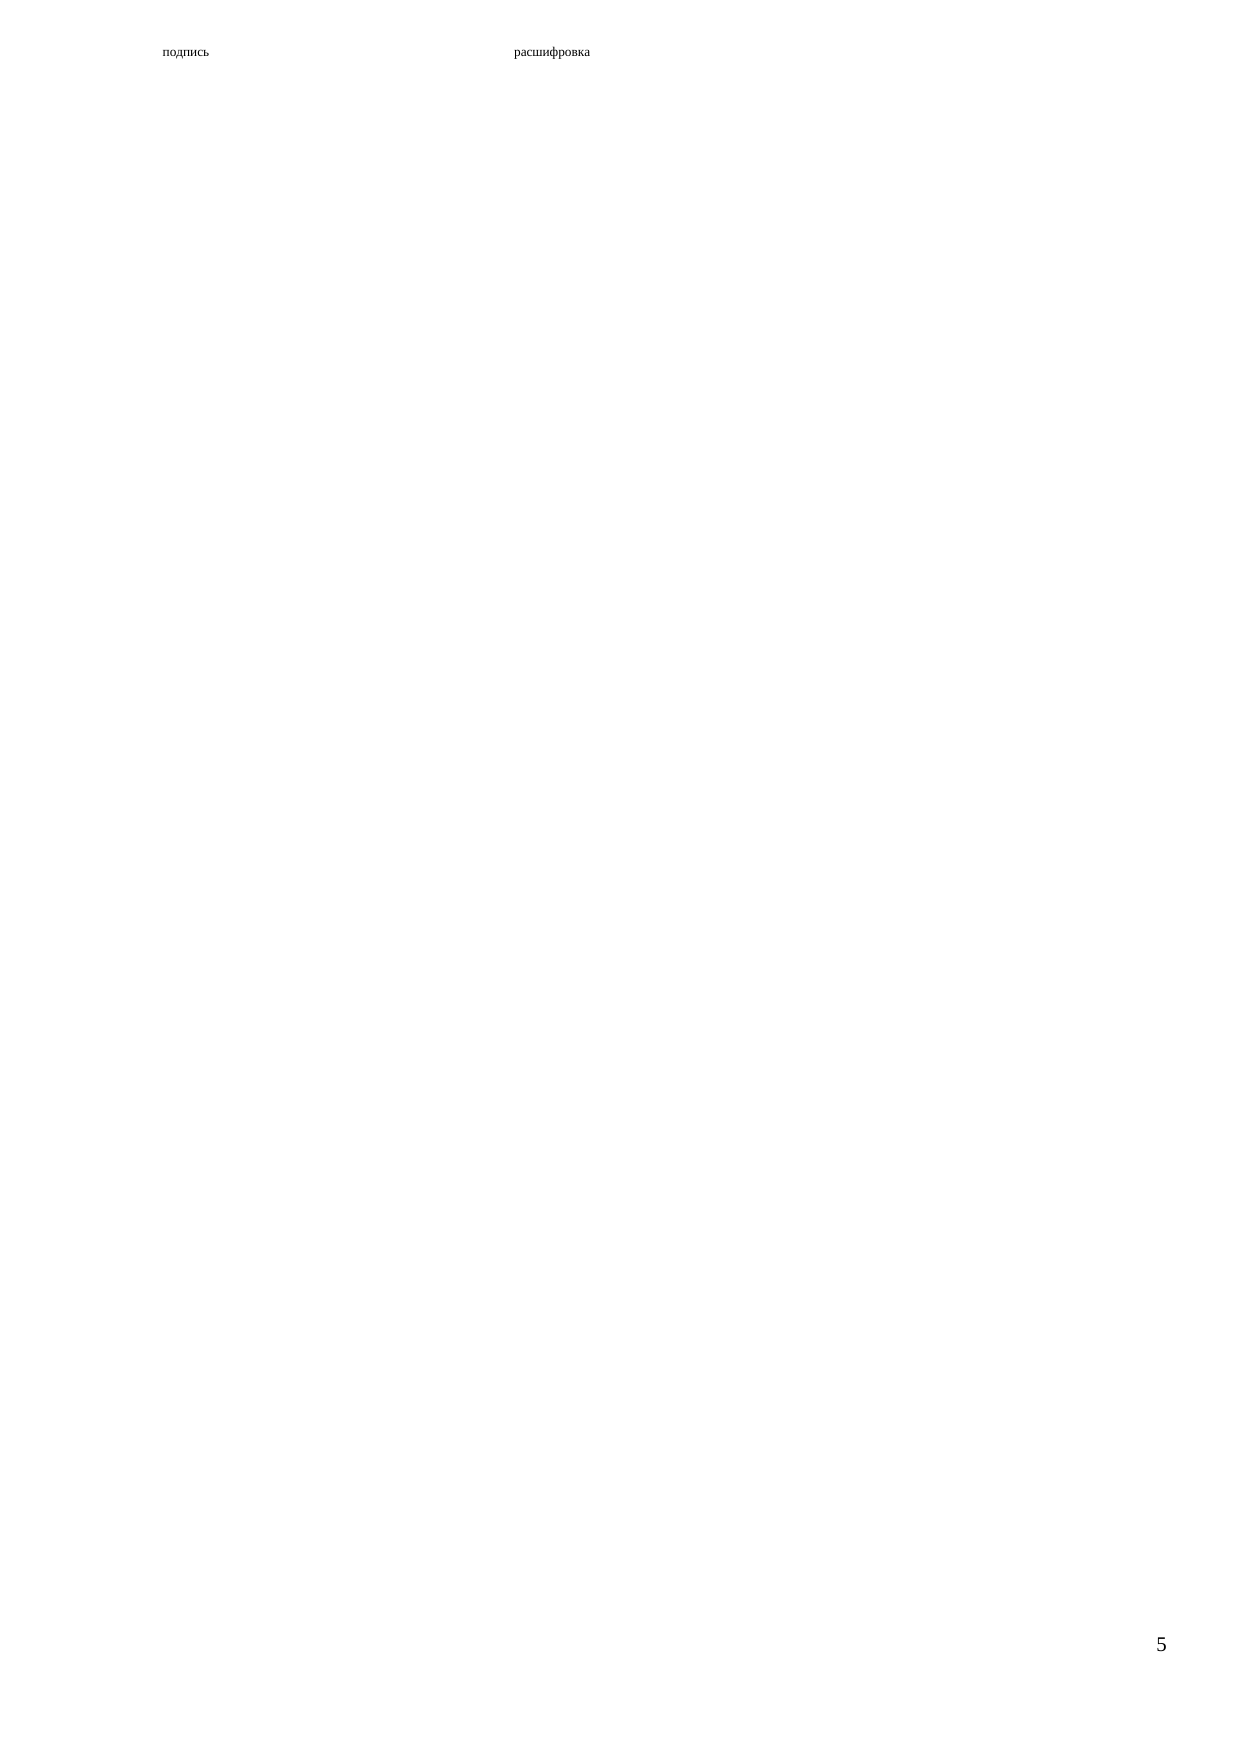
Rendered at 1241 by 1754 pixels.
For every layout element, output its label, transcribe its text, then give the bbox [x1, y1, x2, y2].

text подпись расшифровка [103, 44, 1167, 71]
